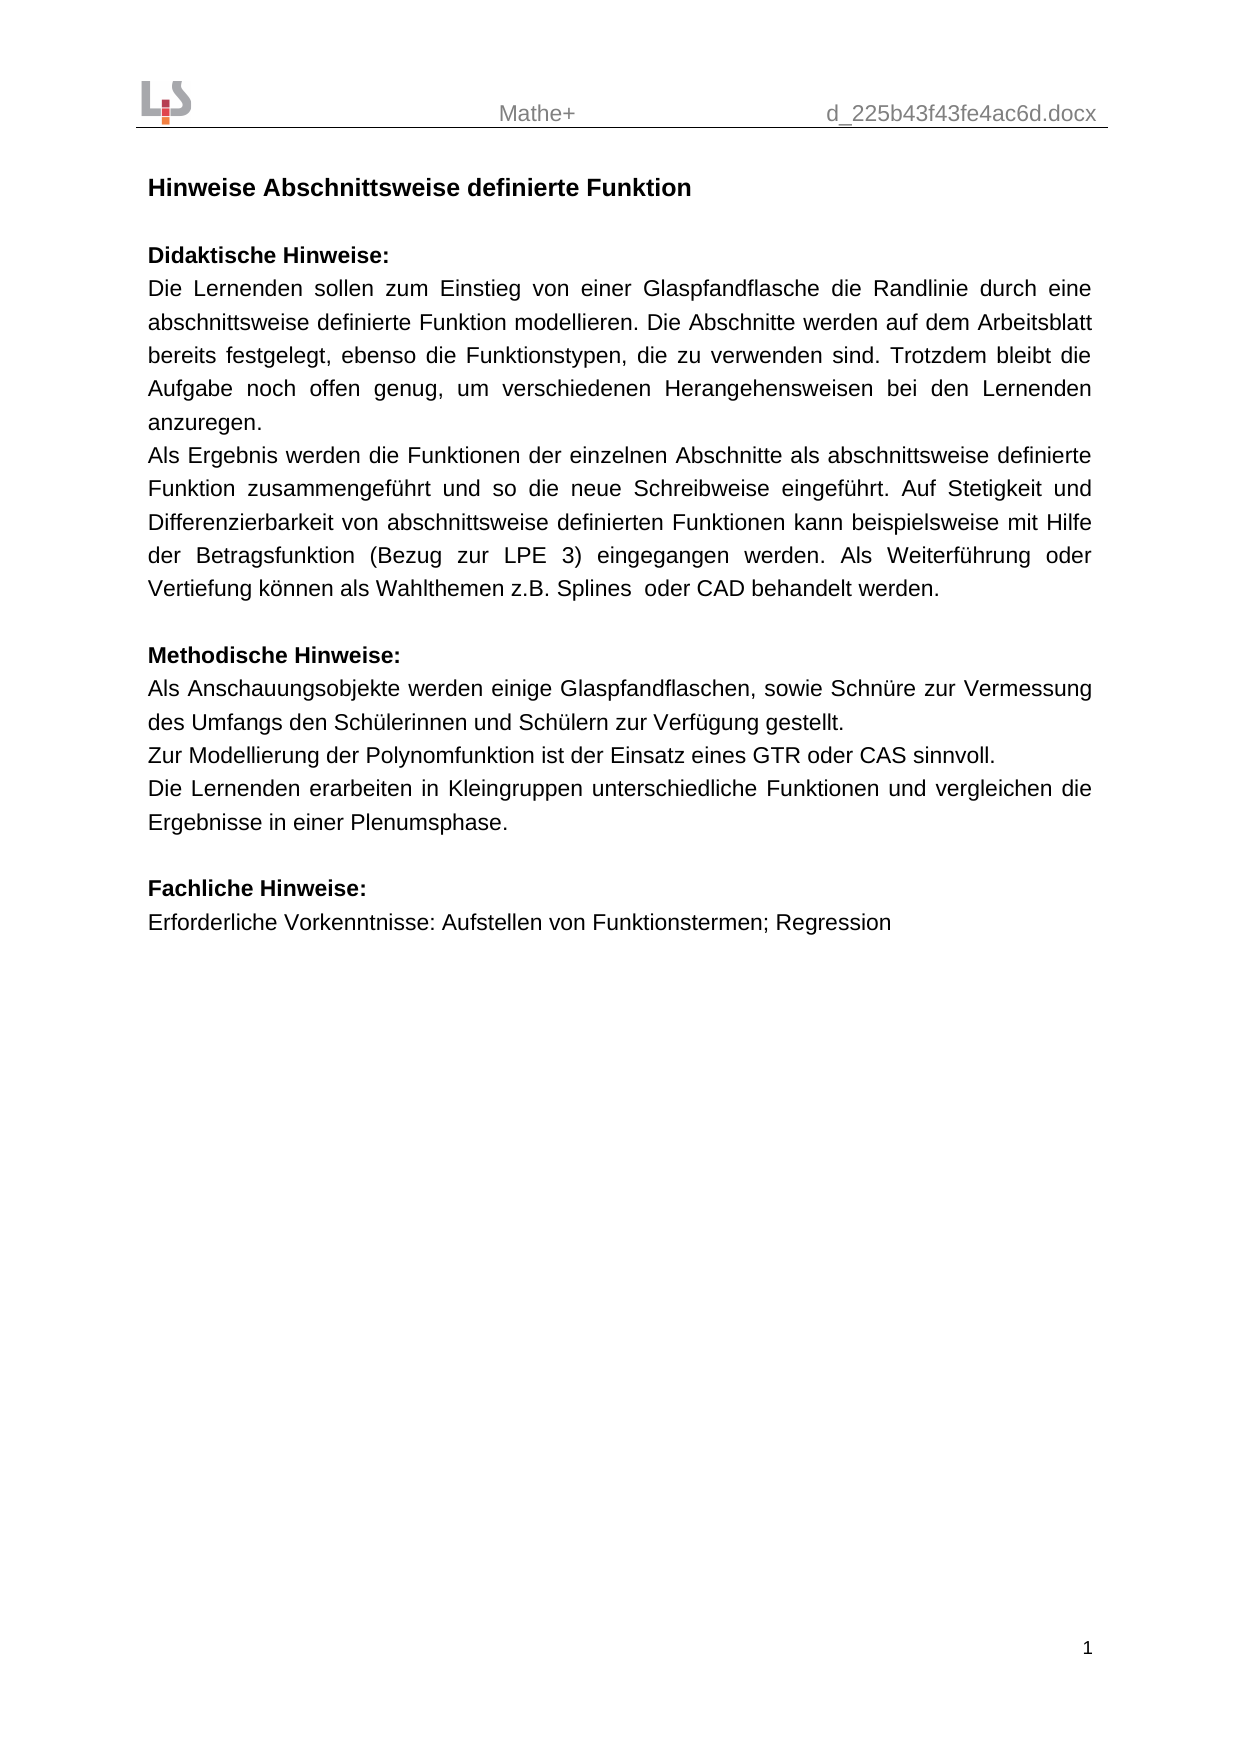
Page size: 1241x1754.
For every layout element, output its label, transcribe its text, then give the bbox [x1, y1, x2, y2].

text Als Ergebnis werden die Funktionen der einzelnen Abschnitte als abschnittsweise definierte Funktion zusammengeführt und so die neue Schreibweise eingeführt. Auf Stetigkeit und Differenzierbarkeit von abschnittsweise definierten Funktionen kann beispielsweise mit Hilfe der Betragsfunktion (Bezug zur LPE 3) eingegangen werden. Als Weiterführung oder Vertiefung können als Wahlthemen z.B. Splines oder CAD behandelt werden. [148, 435, 1092, 602]
text Hinweise Abschnittsweise definierte Funktion [148, 168, 1092, 202]
text Zur Modellierung der Polynomfunktion ist der Einsatz eines GTR oder CAS sinnvoll. [148, 735, 1092, 768]
text Didaktische Hinweise: [148, 235, 1092, 268]
text Methodische Hinweise: [148, 635, 1092, 668]
text Erforderliche Vorkenntnisse: Aufstellen von Funktionstermen; Regression [148, 902, 1092, 935]
text Die Lernenden sollen zum Einstieg von einer Glaspfandflasche die Randlinie durch eine abschnittsweise definierte Funktion modellieren. Die Abschnitte werden auf dem Arbeitsblatt bereits festgelegt, ebenso die Funktionstypen, die zu verwenden sind. Trotzdem bleibt die Aufgabe noch offen genug, um verschiedenen Herangehensweisen bei den Lernenden anzuregen. [148, 268, 1092, 435]
text Fachliche Hinweise: [148, 868, 1092, 902]
picture [141, 81, 192, 125]
text Als Anschauungsobjekte werden einige Glaspfandflaschen, sowie Schnüre zur Vermessung des Umfangs den Schülerinnen und Schülern zur Verfügung gestellt. [148, 668, 1092, 735]
text Die Lernenden erarbeiten in Kleingruppen unterschiedliche Funktionen und vergleichen die Ergebnisse in einer Plenumsphase. [148, 768, 1092, 835]
